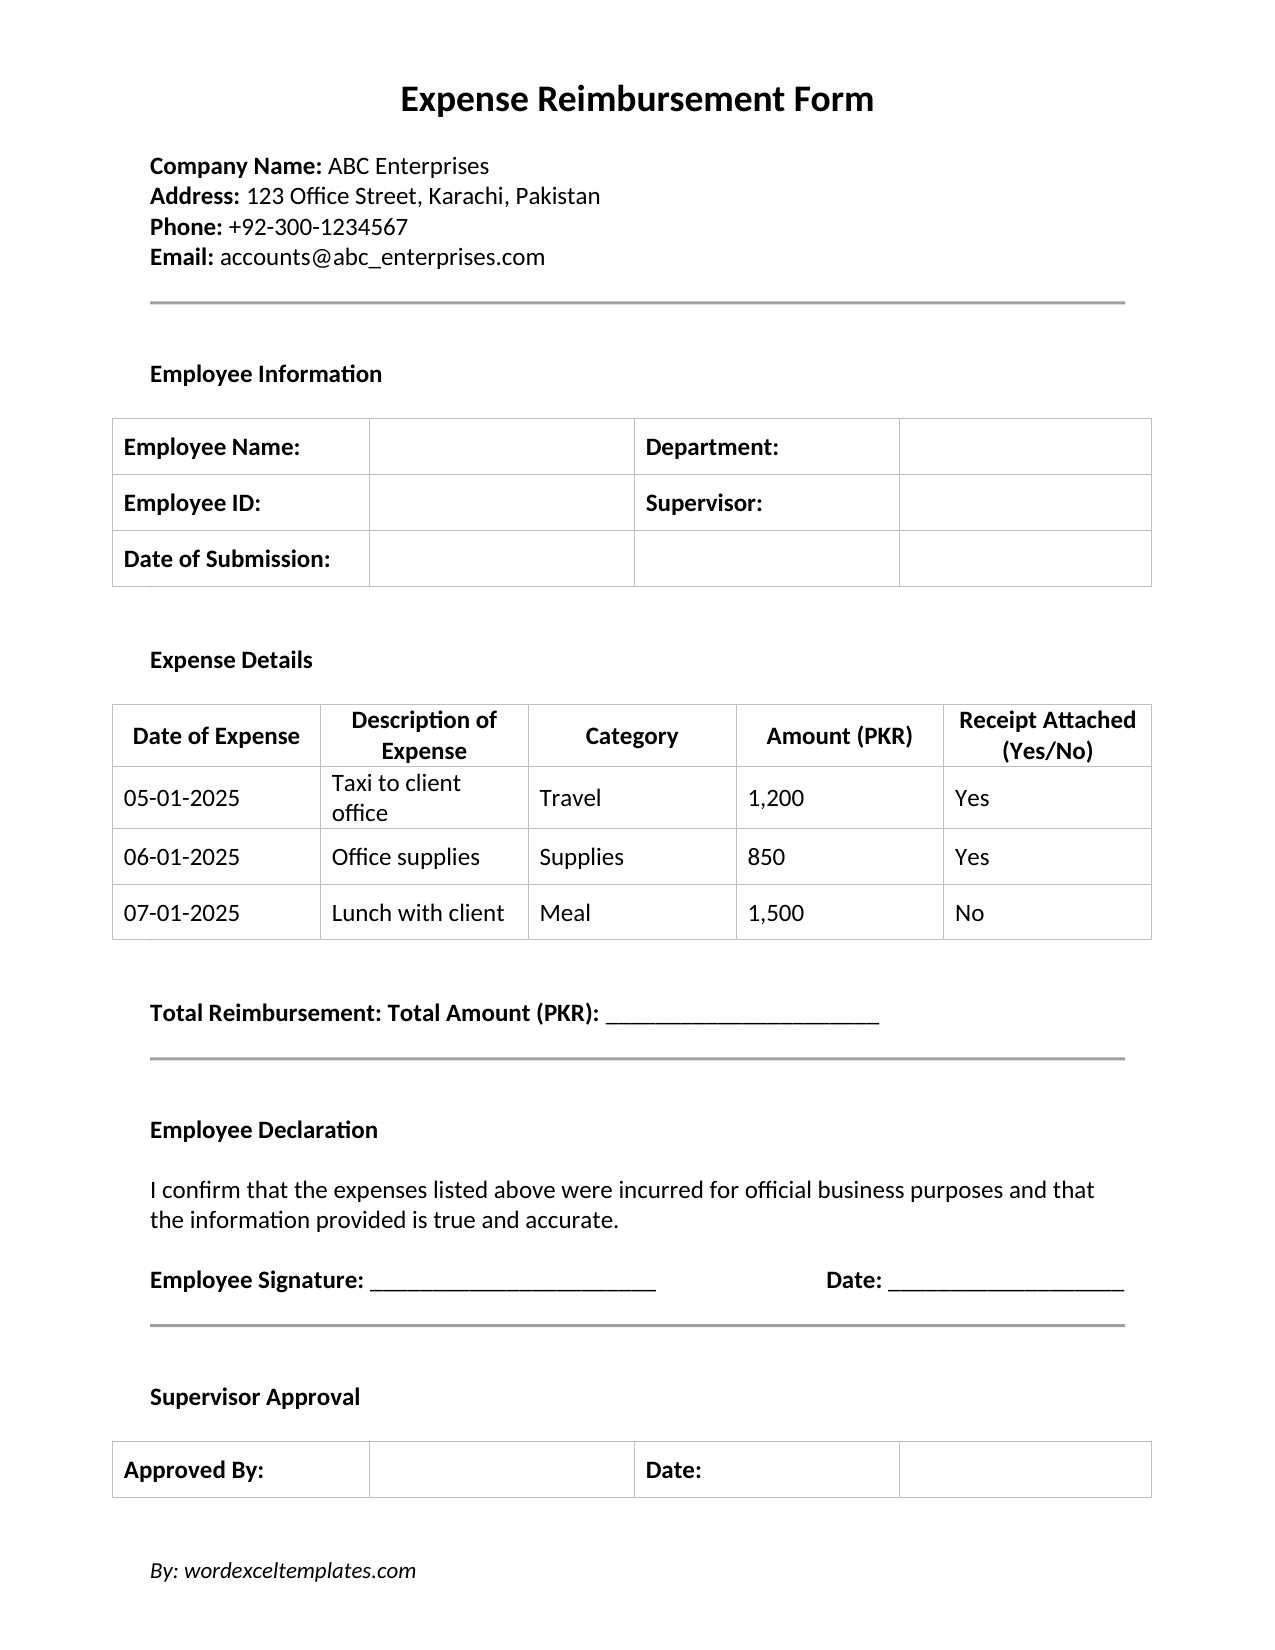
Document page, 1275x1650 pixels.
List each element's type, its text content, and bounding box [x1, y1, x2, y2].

table_header [370, 419, 634, 474]
table_cell 850 [737, 829, 943, 883]
table_cell [900, 475, 1151, 530]
table_cell Supervisor: [635, 475, 899, 530]
table_header [370, 1442, 634, 1497]
table_cell 05-01-2025 [113, 767, 320, 828]
text Expense Details [150, 644, 1125, 674]
table_cell [635, 531, 899, 586]
table_cell 06-01-2025 [113, 829, 320, 883]
table_cell [900, 531, 1151, 586]
text Total Reimbursement: Total Amount (PKR): ______________________ [150, 998, 1125, 1028]
table_cell [370, 531, 634, 586]
text Expense Reimbursement Form [150, 75, 1125, 121]
text I confirm that the expenses listed above were incurred for official business purposes and that the information provided is true and accurate. [150, 1174, 1125, 1235]
table_cell 1,500 [737, 885, 943, 939]
table_cell No [944, 885, 1151, 939]
table_cell 07-01-2025 [113, 885, 320, 939]
table_header Description of Expense [321, 705, 528, 766]
table_header Category [529, 705, 736, 766]
table_cell Date of Submission: [113, 531, 369, 586]
table_header Date of Expense [113, 705, 320, 766]
table_cell Lunch with client [321, 885, 528, 939]
table_header [900, 1442, 1151, 1497]
table_cell Yes [944, 767, 1151, 828]
text Supervisor Approval [150, 1381, 1125, 1412]
table_header Department: [635, 419, 899, 474]
table_cell Meal [529, 885, 736, 939]
text Employee Declaration [150, 1114, 1125, 1145]
text Company Name: ABC Enterprises Address: 123 Office Street, Karachi, Pakistan Phone: +92-300-1234567 Email: accounts@abc_enterprises.com [150, 150, 1125, 272]
text Employee Information [150, 358, 1125, 389]
table_cell [370, 475, 634, 530]
table_header [900, 419, 1151, 474]
table_cell Employee ID: [113, 475, 369, 530]
table_cell Yes [944, 829, 1151, 883]
table_header Date: [635, 1442, 899, 1497]
text Employee Signature: _______________________ Date: ___________________ [150, 1264, 1125, 1295]
table_cell Supplies [529, 829, 736, 883]
table_cell 1,200 [737, 767, 943, 828]
table_cell Travel [529, 767, 736, 828]
table_header Approved By: [113, 1442, 369, 1497]
table_cell Taxi to client office [321, 767, 528, 828]
table_header Amount (PKR) [737, 705, 943, 766]
table_header Receipt Attached (Yes/No) [944, 705, 1151, 766]
table_cell Office supplies [321, 829, 528, 883]
table_header Employee Name: [113, 419, 369, 474]
